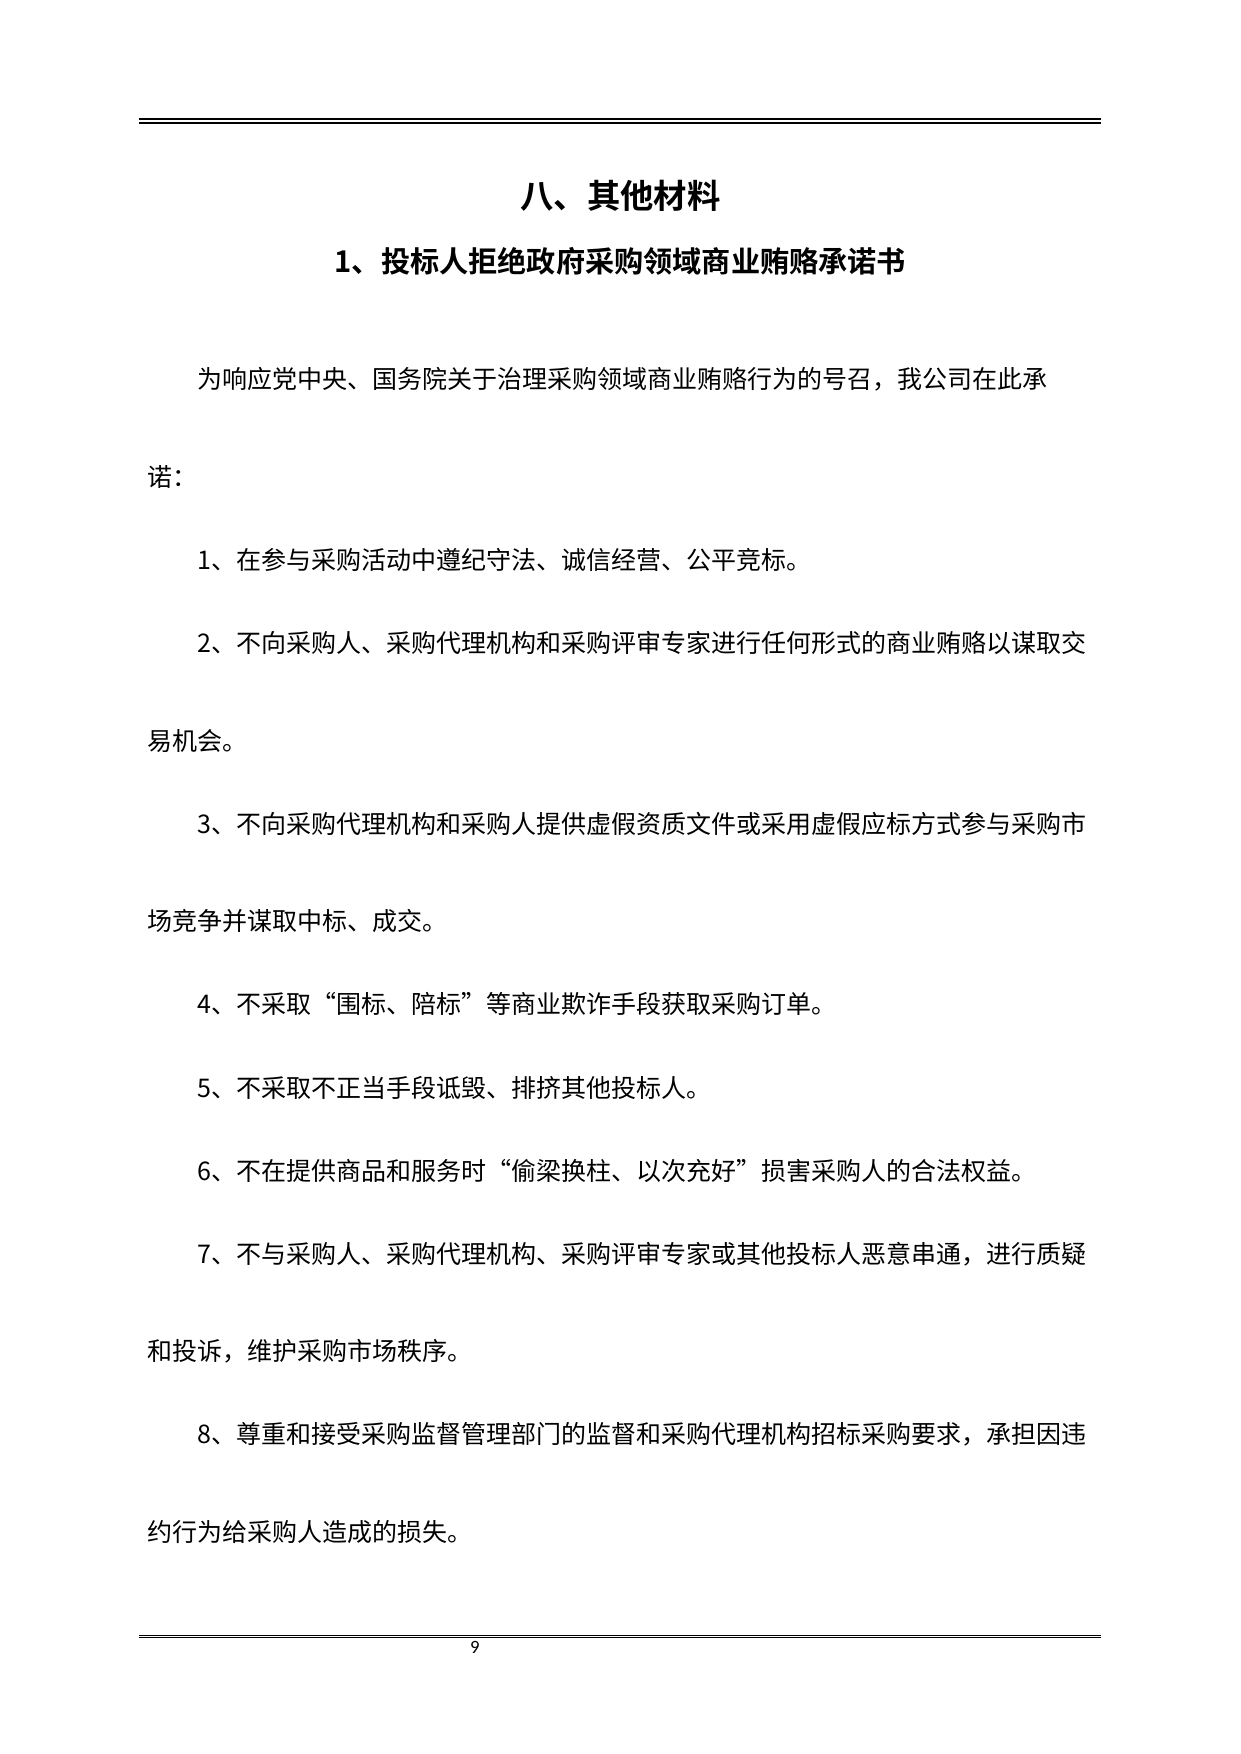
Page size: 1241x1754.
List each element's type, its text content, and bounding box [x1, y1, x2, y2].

text 1、在参与采购活动中遵纪守法、诚信经营、公平竞标。 [148, 526, 1093, 591]
text 2、不向采购人、采购代理机构和采购评审专家进行任何形式的商业贿赂以谋取交易机会。 [148, 609, 1093, 772]
text 1、投标人拒绝政府采购领域商业贿赂承诺书 [148, 227, 1093, 292]
text 3、不向采购代理机构和采购人提供虚假资质文件或采用虚假应标方式参与采购市场竞争并谋取中标、成交。 [148, 790, 1093, 952]
text 八、其他材料 [148, 162, 1093, 227]
text 4、不采取“围标、陪标”等商业欺诈手段获取采购订单。 [148, 971, 1093, 1036]
text 5、不采取不正当手段诋毁、排挤其他投标人。 [148, 1054, 1093, 1119]
text 为响应党中央、国务院关于治理采购领域商业贿赂行为的号召，我公司在此承诺： [148, 346, 1093, 508]
text 7、不与采购人、采购代理机构、采购评审专家或其他投标人恶意串通，进行质疑和投诉，维护采购市场秩序。 [148, 1220, 1093, 1382]
text 6、不在提供商品和服务时“偷梁换柱、以次充好”损害采购人的合法权益。 [148, 1137, 1093, 1202]
text 8、尊重和接受采购监督管理部门的监督和采购代理机构招标采购要求，承担因违约行为给采购人造成的损失。 [148, 1401, 1093, 1563]
